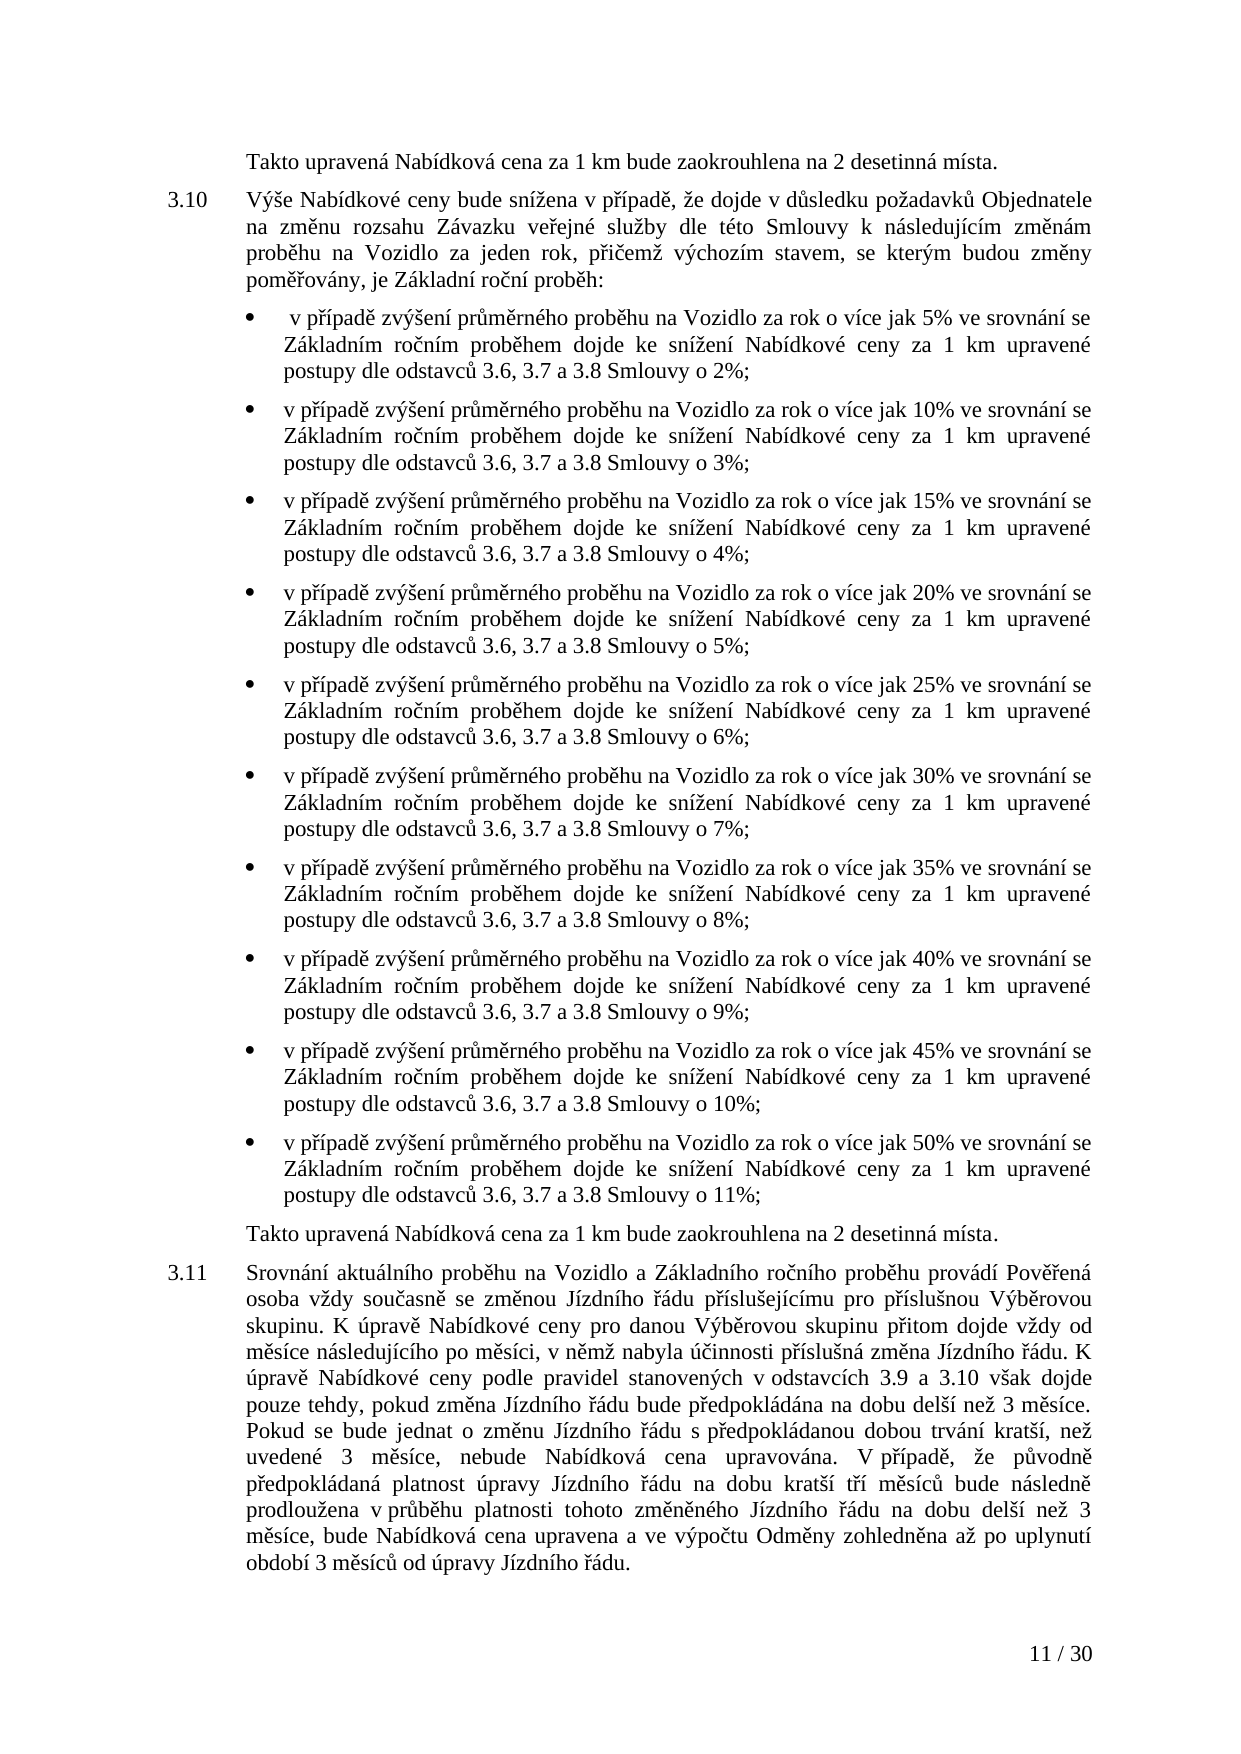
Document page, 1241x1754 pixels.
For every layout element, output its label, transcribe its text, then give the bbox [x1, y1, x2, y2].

list v případě zvýšení průměrného proběhu na Vozidlo za rok o více jak 50% ve srovnání se Základním ročním proběhem dojde ke snížení Nabídkové ceny za upravené postupy dle odstavců 3.6, 3.8 Smlouvy o 11%; [246, 1128, 1092, 1208]
text Výše Nabídkové ceny bude snížena v případě, že dojde v důsledku požadavků Objednatele na změnu rozsahu Závazku veřejné služby dle této Smlouvy k následujícím změnám proběhu na Vozidlo za jeden rok, přičemž výchozím stavem, se kterým budou změny poměřovány, je Základní roční proběh: [167, 187, 1092, 292]
list v případě zvýšení průměrného proběhu na Vozidlo za rok o více jak 20% ve srovnání se Základním ročním proběhem dojde ke snížení Nabídkové ceny za upravené postupy dle odstavců 3.6, 3.8 Smlouvy o 5%; [246, 579, 1092, 658]
list v případě zvýšení průměrného proběhu na Vozidlo za rok o více jak 40% ve srovnání se Základním ročním proběhem dojde ke snížení Nabídkové ceny za upravené postupy dle odstavců 3.6, 3.8 Smlouvy o 9%; [246, 945, 1092, 1024]
list v případě zvýšení průměrného proběhu na Vozidlo za rok o více jak 25% ve srovnání se Základním ročním proběhem dojde ke snížení Nabídkové ceny za upravené postupy dle odstavců 3.6, 3.8 Smlouvy o 6%; [246, 671, 1092, 750]
list v případě zvýšení průměrného proběhu na Vozidlo za rok o více jak 35% ve srovnání se Základním ročním proběhem dojde ke snížení Nabídkové ceny za upravené postupy dle odstavců 3.6, 3.8 Smlouvy o 8%; [246, 854, 1092, 933]
list Takto upravená Nabídková cena za bude zaokrouhlena na 2 desetinná místa. [246, 148, 1092, 174]
list v případě zvýšení průměrného proběhu na Vozidlo za rok o více jak 45% ve srovnání se Základním ročním proběhem dojde ke snížení Nabídkové ceny za upravené postupy dle odstavců 3.6, 3.8 Smlouvy o 10%; [246, 1037, 1092, 1116]
list Takto upravená Nabídková cena za bude zaokrouhlena na 2 desetinná místa. [246, 1220, 1092, 1246]
text Srovnání aktuálního proběhu na Vozidlo a Základního ročního proběhu provádí Pověřená osoba vždy současně se změnou Jízdního řádu příslušejícímu pro příslušnou Výběrovou skupinu. K úpravě Nabídkové ceny pro danou Výběrovou skupinu přitom dojde vždy od měsíce následujícího po měsíci, v němž nabyla účinnosti příslušná změna Jízdního řádu. K úpravě Nabídkové ceny podle pravidel stanovených v odstavcích 3.9 a 3.10 však dojde pouze tehdy, pokud změna Jízdního řádu bude předpokládána na dobu delší než 3 měsíce. Pokud se bude jednat o změnu Jízdního řádu s předpokládanou dobou trvání kratší, než uvedené 3 měsíce, nebude Nabídková cena upravována. V případě, že původně předpokládaná platnost úpravy Jízdního řádu na dobu kratší tří měsíců bude následně prodloužena v průběhu platnosti tohoto změněného Jízdního řádu na dobu delší než 3 měsíce, bude Nabídková cena upravena a ve výpočtu Odměny zohledněna až po uplynutí období 3 měsíců od úpravy Jízdního řádu. [167, 1259, 1092, 1575]
list v případě zvýšení průměrného proběhu na Vozidlo za rok o více jak 5% ve srovnání se Základním ročním proběhem dojde ke snížení Nabídkové ceny za upravené postupy dle odstavců 3.6, 3.8 Smlouvy o 2%; [246, 304, 1092, 383]
list v případě zvýšení průměrného proběhu na Vozidlo za rok o více jak 15% ve srovnání se Základním ročním proběhem dojde ke snížení Nabídkové ceny za upravené postupy dle odstavců 3.6, 3.8 Smlouvy o 4%; [246, 488, 1092, 567]
list v případě zvýšení průměrného proběhu na Vozidlo za rok o více jak 10% ve srovnání se Základním ročním proběhem dojde ke snížení Nabídkové ceny za upravené postupy dle odstavců 3.6, 3.8 Smlouvy o 3%; [246, 396, 1092, 475]
list v případě zvýšení průměrného proběhu na Vozidlo za rok o více jak 30% ve srovnání se Základním ročním proběhem dojde ke snížení Nabídkové ceny za upravené postupy dle odstavců 3.6, 3.8 Smlouvy o 7%; [246, 762, 1092, 841]
